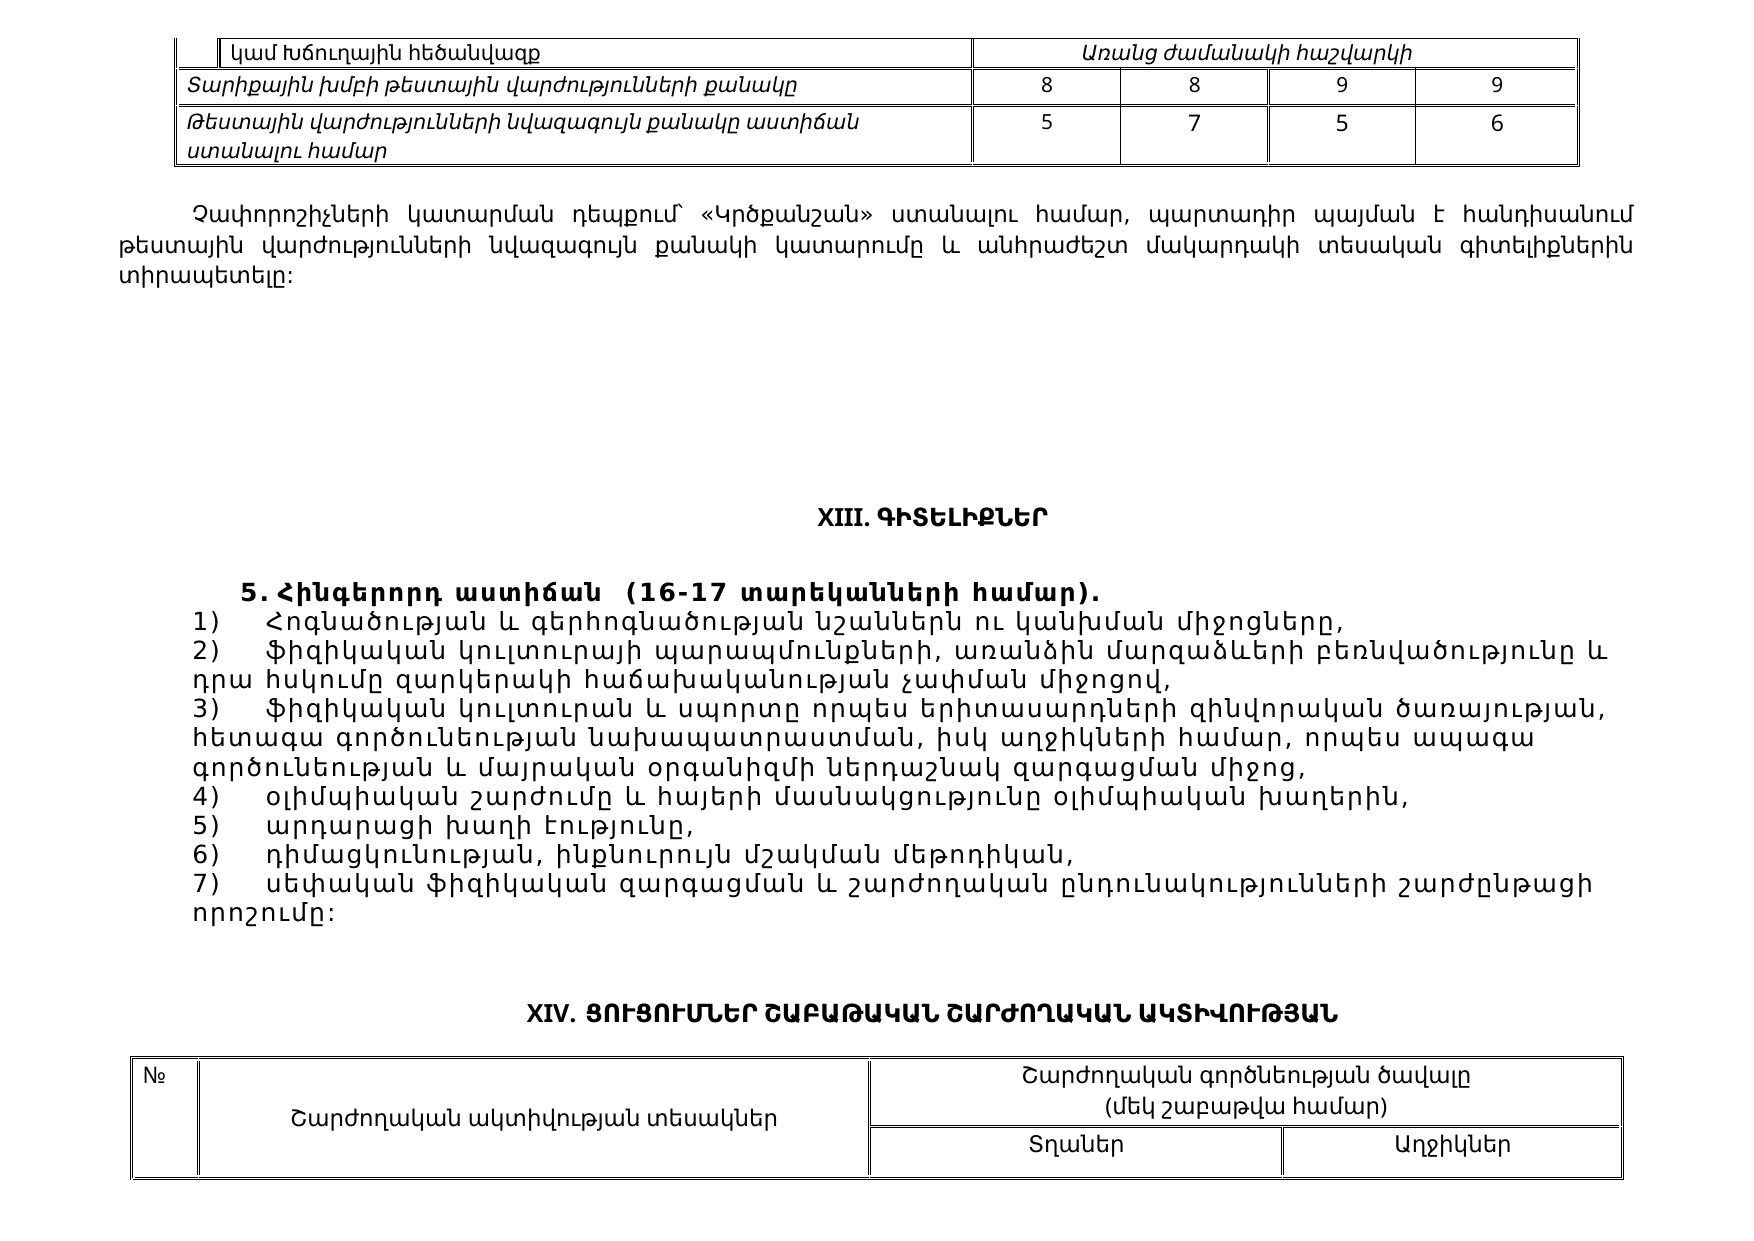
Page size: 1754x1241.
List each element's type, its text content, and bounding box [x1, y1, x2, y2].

table_cell Աղջիկներ [1283, 1125, 1623, 1177]
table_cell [974, 39, 1577, 67]
list արդարացի խաղի էությունը, [192, 811, 1636, 840]
table_cell կամ Խճուղային հեծանվազք [221, 39, 971, 67]
list XIV. ՑՈՒՑՈՒՄՆԵՐ ՇԱԲԱԹԱԿԱՆ ՇԱՐԺՈՂԱԿԱՆ ԱԿՏԻՎՈՒԹՅԱՆ [229, 996, 1636, 1030]
table_cell Տղաներ [870, 1126, 1283, 1177]
table_header Շարժողական ակտիվության տեսակներ [198, 1059, 869, 1177]
table_cell 9 [1416, 67, 1578, 104]
table_cell 8 [974, 70, 1120, 104]
list XIII. ԳԻՏԵԼԻՔՆԵՐ [229, 499, 1636, 533]
text Չափորոշիչների կատարման դեպքում՝ «Կրծքանշան» ստանալու համար, պարտադիր պայման է հանդիսանում թեստային վարժությունների նվազագույն քանակի կատարումը և անհրաժեշտ մակարդակի տեսական գիտելիքներին տիրապետելը: [118, 201, 1636, 289]
table_cell 7 [1121, 107, 1268, 164]
list ֆիզիկական կուլտուրան և սպորտը որպես երիտասարդների զինվորական ծառայության, հետագա գործունեության նախապատրաստման, իսկ աղջիկների համար, որպես ապագա գործունեության և մայրական օրգանիզմի ներդաշնակ զարգացման միջոց, [192, 694, 1636, 782]
table_header Շարժողական գործնեության ծավալը (մեկ շաբաթվա համար) [870, 1059, 1621, 1125]
table_cell Տարիքային խմբի թեստային վարժությունների քանակը [176, 67, 973, 104]
list ֆիզիկական կուլտուրայի պարապմունքների, առանձին մարզաձևերի բեռնվածությունը և դրա հսկումը զարկերակի հաճախականության չափման միջոցով, [192, 636, 1636, 694]
list Հոգնածության և գերհոգնածության նշաններն ու կանխման միջոցները, [192, 607, 1636, 636]
table_header № [133, 1059, 198, 1177]
table_cell 5 [1268, 107, 1415, 164]
list Հինգերորդ աստիճան (16-17 տարեկանների համար). [240, 578, 1636, 607]
table_cell 6 [1416, 104, 1578, 164]
table_cell 8 [1121, 70, 1267, 104]
table_cell 5 [973, 107, 1120, 164]
table_cell 9 [1270, 70, 1415, 104]
list սեփական ֆիզիկական զարգացման և շարժողական ընդունակությունների շարժընթացի որոշումը: [192, 869, 1636, 928]
list դիմացկունության, ինքնուրույն մշակման մեթոդիկան, [192, 840, 1636, 869]
table_cell Թեստային վարժությունների նվազագույն քանակը աստիճան ստանալու համար [176, 104, 973, 164]
list օլիմպիական շարժումը և հայերի մասնակցությունը օլիմպիական խաղերին, [192, 782, 1636, 811]
